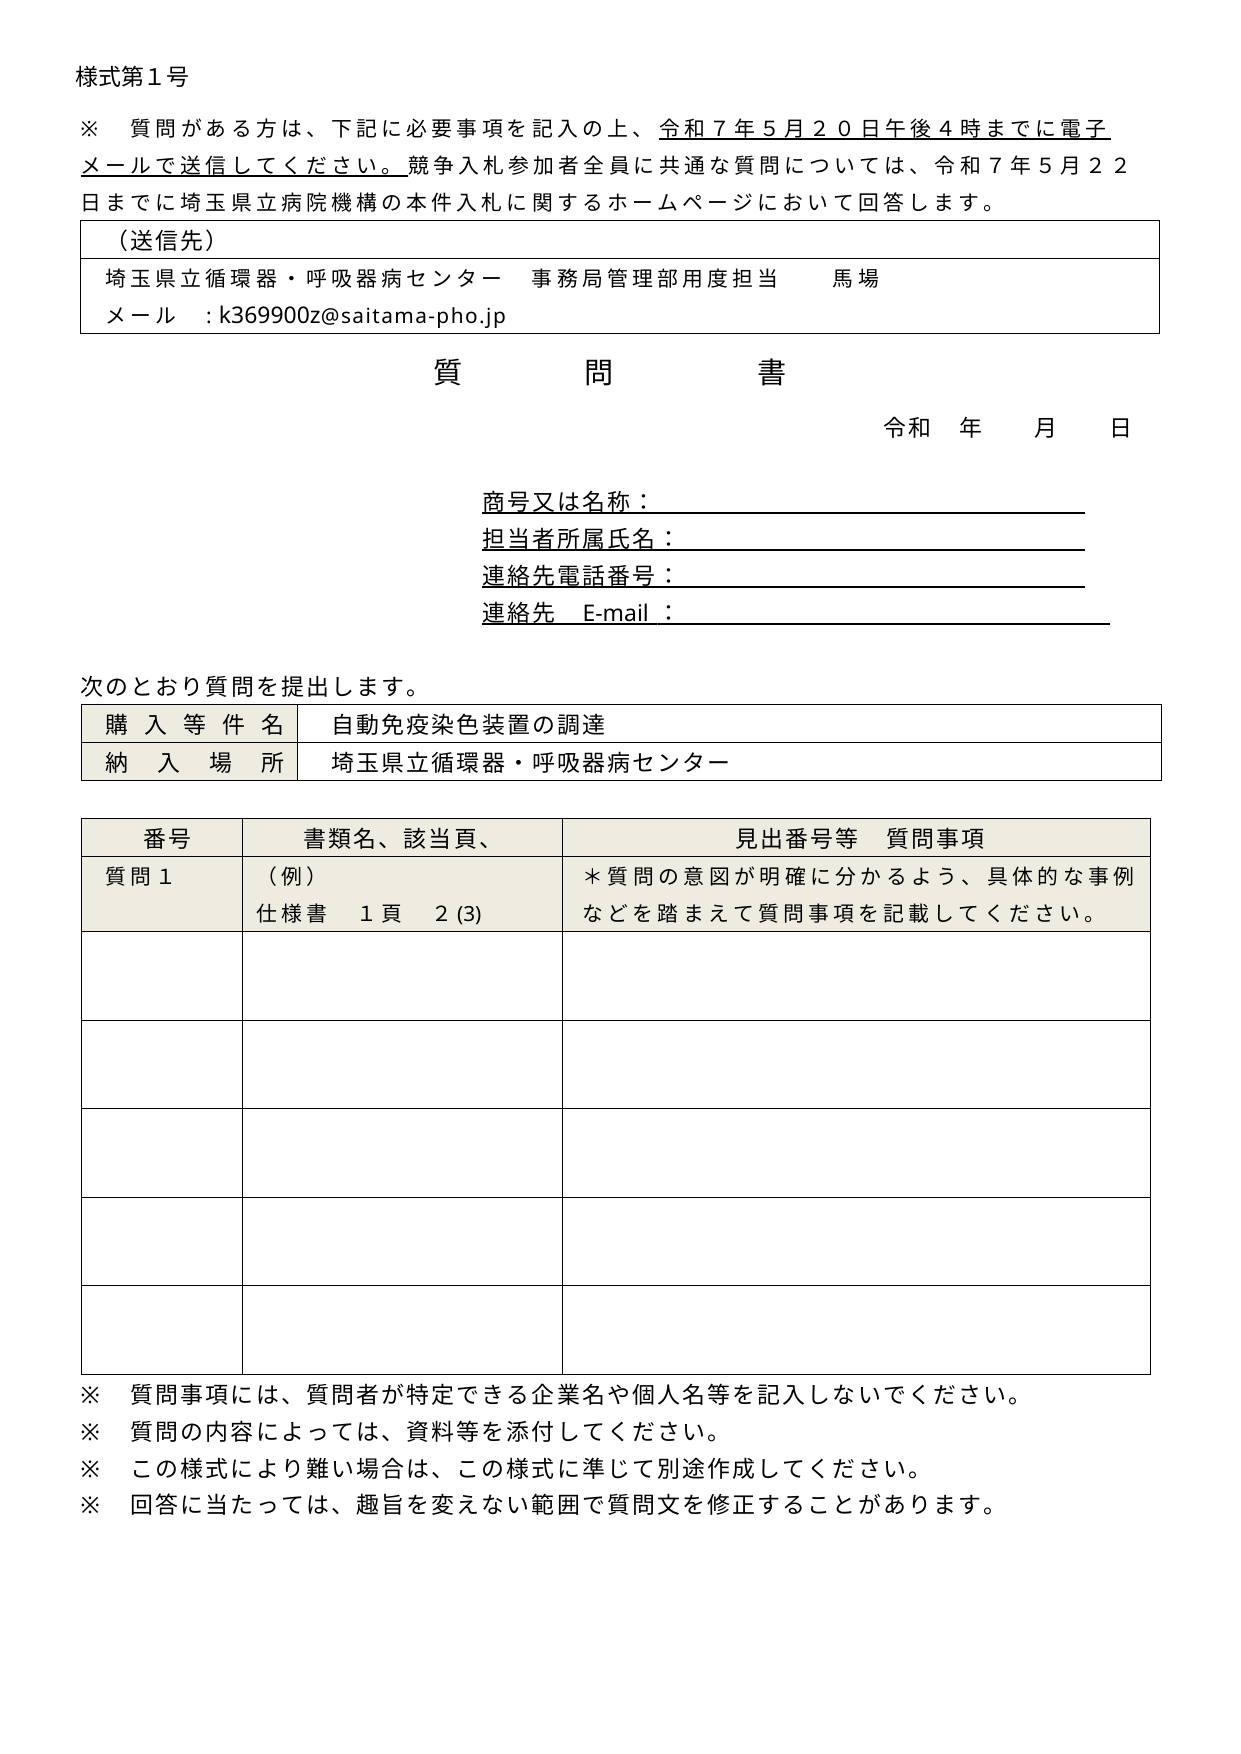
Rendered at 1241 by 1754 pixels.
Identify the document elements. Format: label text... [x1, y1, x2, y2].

text 質 問 書 [80, 334, 1160, 408]
text 次のとおり質問を提出します。 [80, 667, 1160, 704]
table_header （送信先） [81, 221, 1159, 258]
table_cell [82, 1198, 242, 1285]
table_cell [563, 1198, 1150, 1285]
table_cell [82, 1286, 242, 1374]
text ※ 質問の内容によっては、資料等を添付してください。 [80, 1412, 1160, 1449]
table_cell [82, 932, 242, 1019]
table_header 自動免疫染色装置の調達 [298, 705, 1161, 742]
text 商号又は名称： [457, 482, 1160, 519]
text ※ この様式により難い場合は、この様式に準じて別途作成してください。 [80, 1449, 1160, 1486]
table_cell [82, 1021, 242, 1108]
table_cell [243, 1198, 562, 1285]
table_cell 納入場所 [82, 743, 297, 780]
table_header 購入等件名 [82, 705, 297, 742]
table_header 見出番号等 質問事項 [563, 819, 1150, 856]
table_cell [243, 1021, 562, 1108]
table_cell [243, 932, 562, 1019]
table_cell [563, 1109, 1150, 1197]
text 連絡先 E-mail： [457, 593, 1160, 630]
table_cell 埼玉県立循環器・呼吸器病センター 事務局管理部用度担当 馬場 メール: k369900z@saitama-pho.jp [81, 259, 1159, 333]
table_cell [243, 1109, 562, 1197]
text ※ 回答に当たっては、趣旨を変えない範囲で質問文を修正することがあります。 [80, 1486, 1160, 1523]
table_cell [563, 932, 1150, 1019]
table_cell 質問１ [82, 857, 242, 931]
table_cell 埼玉県立循環器・呼吸器病センター [298, 743, 1161, 780]
table_cell [563, 1286, 1150, 1374]
table_cell [563, 1021, 1150, 1108]
text 連絡先電話番号： [457, 556, 1160, 593]
text ※ 質問事項には、質問者が特定できる企業名や個人名等を記入しないでください。 [80, 1375, 1160, 1412]
text 令和 年 月 日 [80, 408, 1135, 445]
text ※質問がある方は、下記に必要事項を記入の上、令和７年５月２０日午後４時までに電子メールで送信してください。競争入札参加者全員に共通な質問については、令和７年５月２２日までに埼玉県立病院機構の本件入札に関するホームページにおいて回答します。 [80, 109, 1160, 220]
table_cell [243, 1286, 562, 1374]
table_cell （例） 仕様書 １頁 ２(3) [243, 857, 562, 931]
table_cell [82, 1109, 242, 1197]
table_cell ＊質問の意図が明確に分かるよう、具体的な事例などを踏まえて質問事項を記載してください。 [563, 857, 1150, 931]
table_header 書類名、該当頁、 [243, 819, 562, 856]
text 担当者所属氏名： [457, 519, 1160, 556]
table_header 番号 [82, 819, 242, 856]
